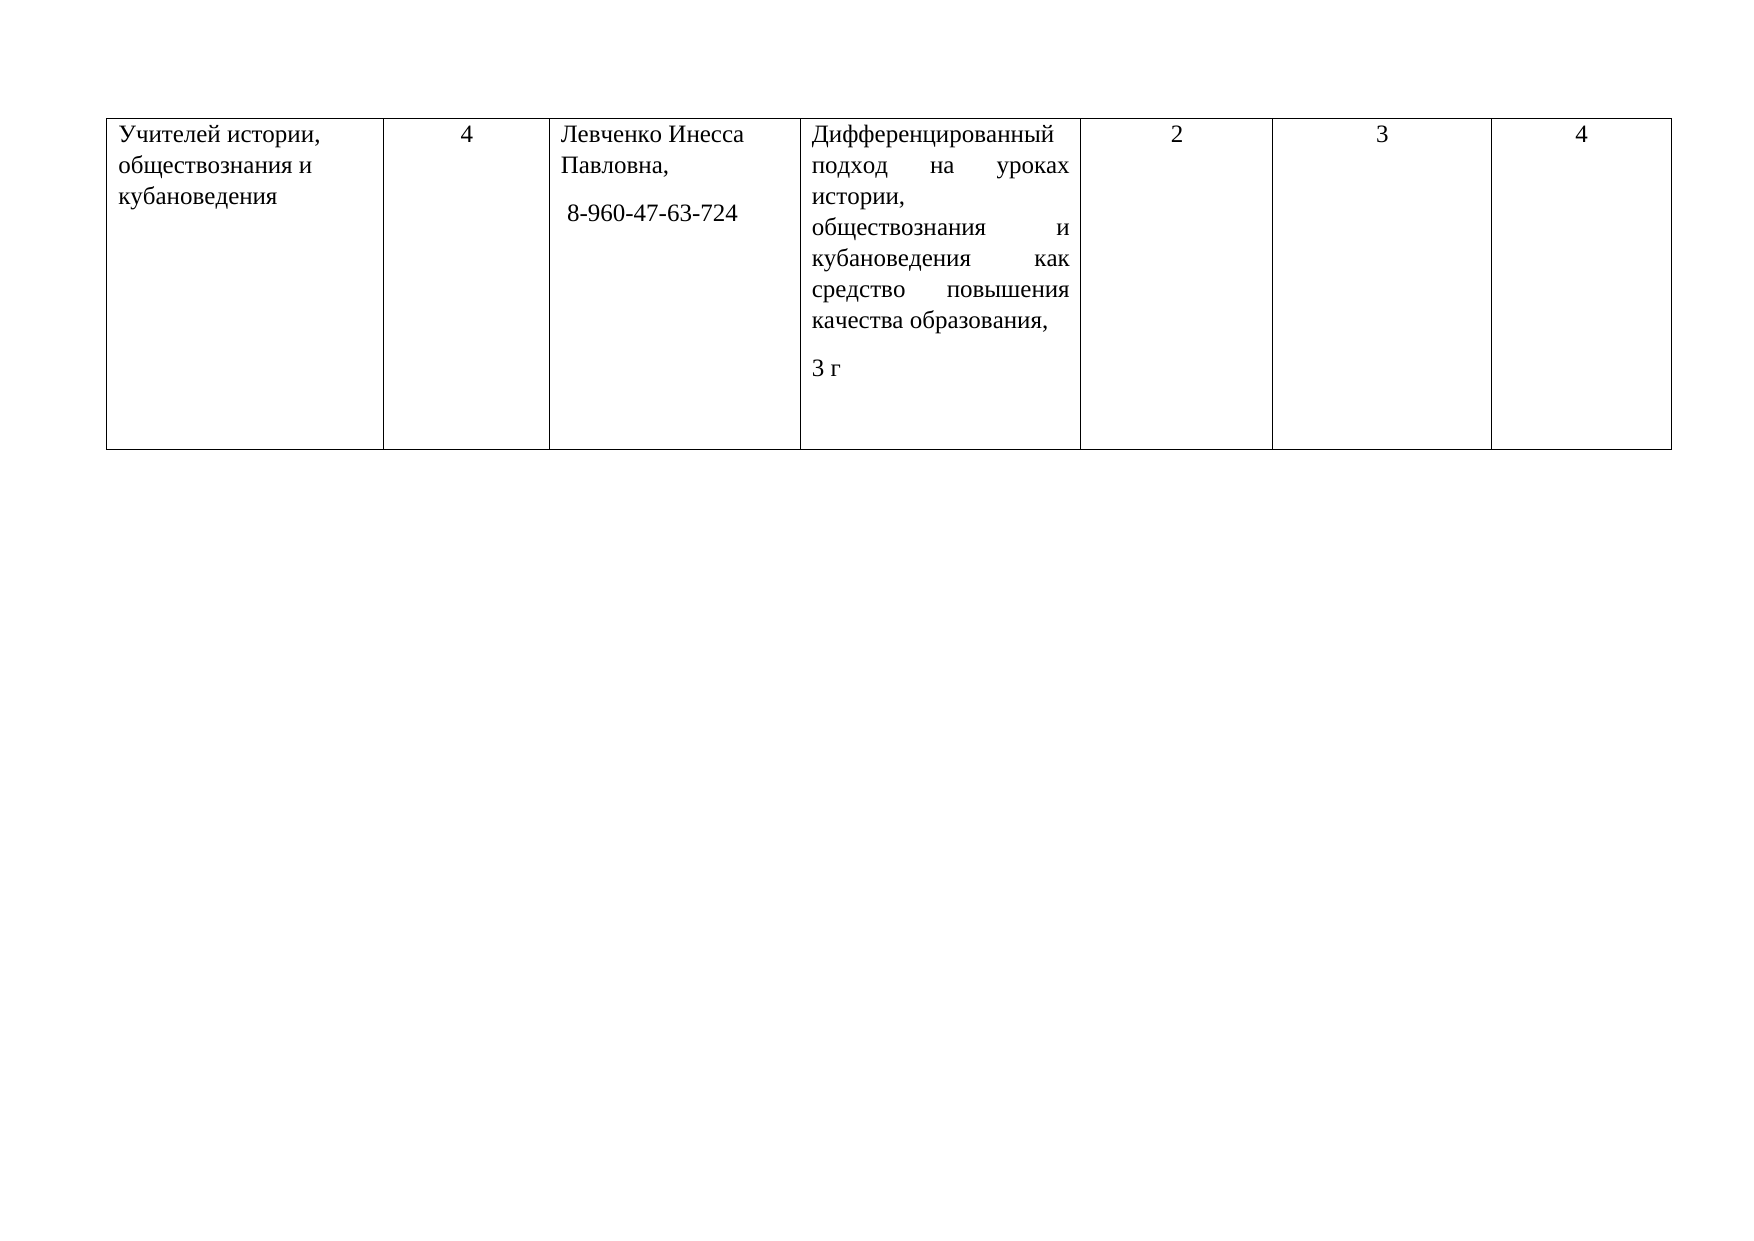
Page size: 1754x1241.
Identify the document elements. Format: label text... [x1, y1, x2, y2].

table_cell 2 [1081, 119, 1272, 449]
table_cell Дифференцированный подход на уроках истории, обществознания и кубановедения как средство повышения качества образования, 3 г [801, 119, 1080, 449]
table_cell 4 [384, 119, 549, 449]
table_cell Учителей истории, обществознания и кубановедения [107, 119, 383, 449]
table_cell 3 [1273, 119, 1491, 449]
table_cell Левченко Инесса Павловна, 8-960-47-63-724 [550, 119, 800, 449]
table_cell 4 [1492, 119, 1671, 449]
